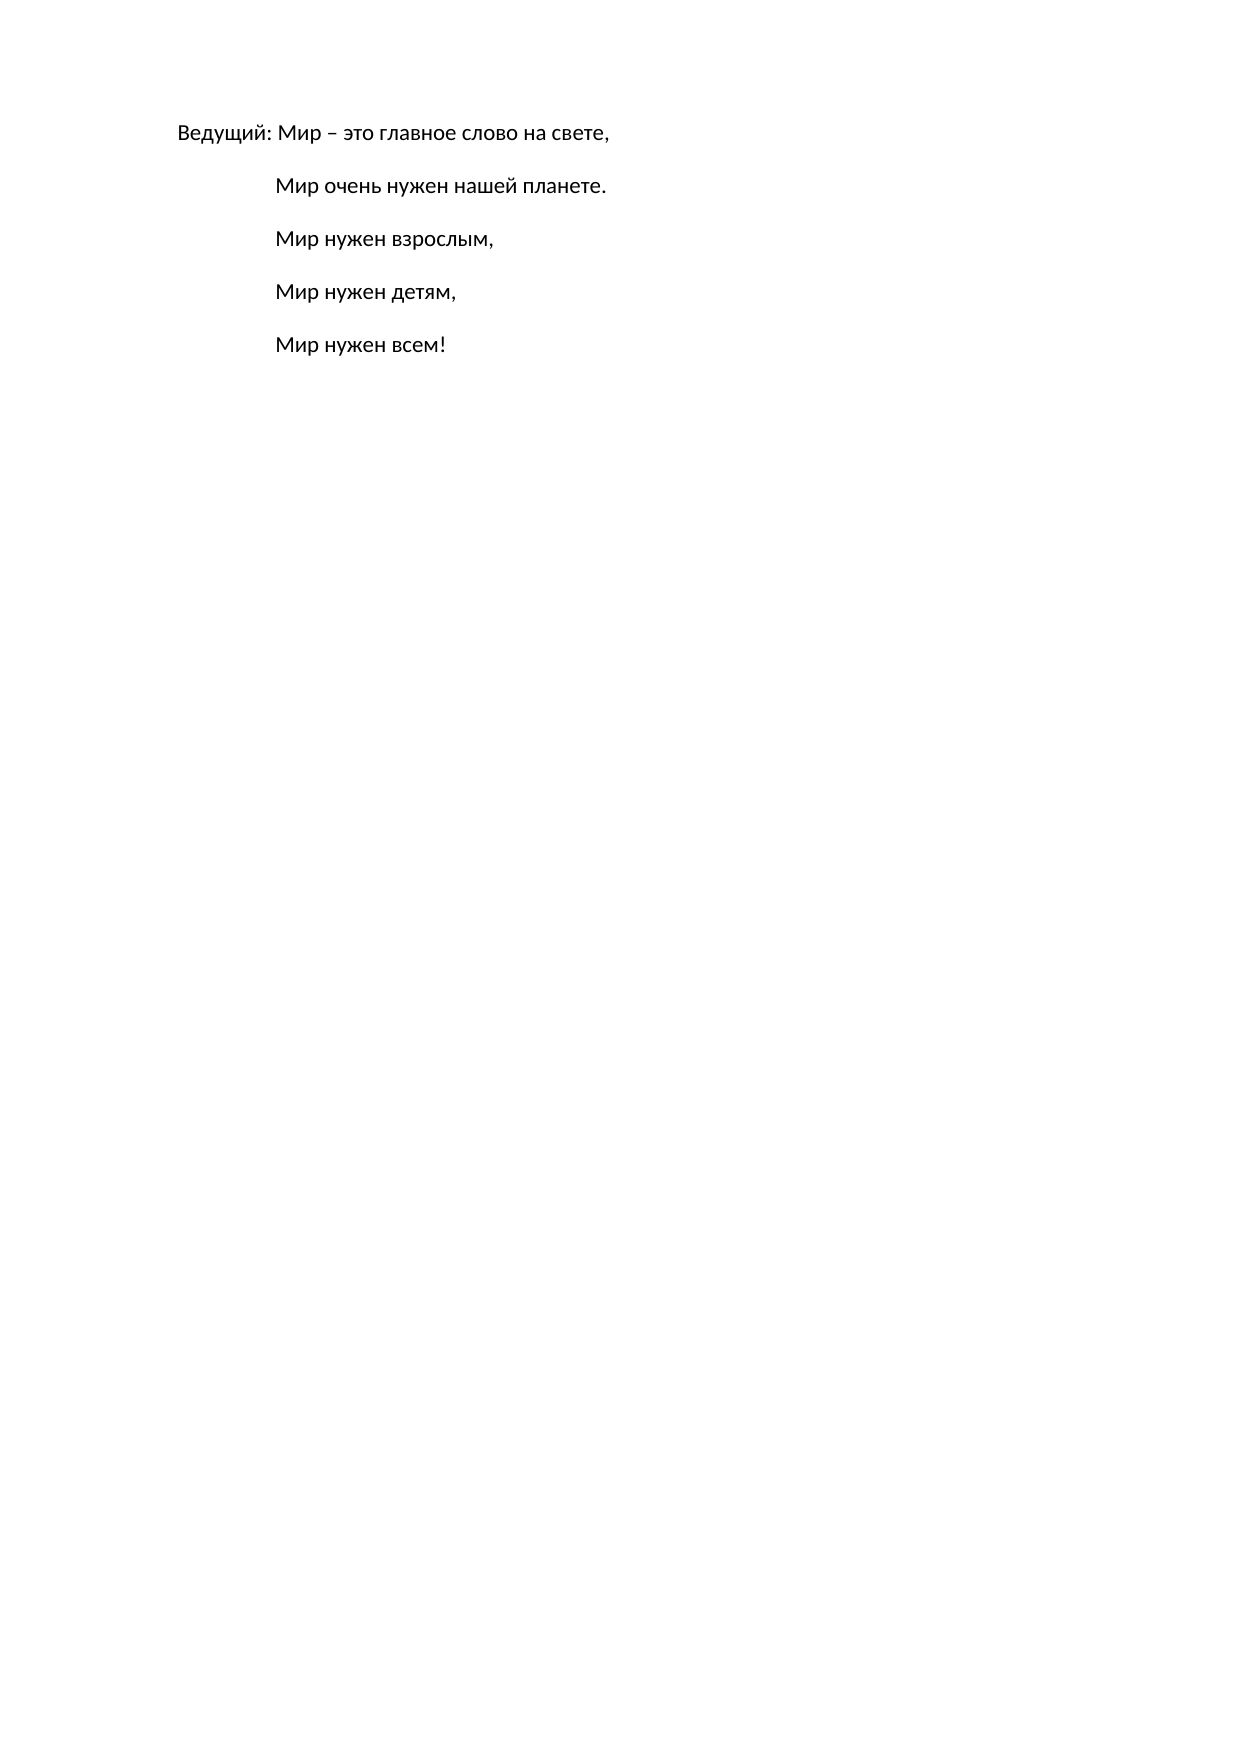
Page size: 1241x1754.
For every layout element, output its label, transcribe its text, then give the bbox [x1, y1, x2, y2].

text Мир нужен всем! [177, 330, 1152, 358]
text Мир нужен взрослым, [177, 224, 1152, 252]
text Мир очень нужен нашей планете. [177, 171, 1152, 199]
text Мир нужен детям, [177, 277, 1152, 305]
text Ведущий: Мир – это главное слово на свете, [177, 118, 1152, 146]
